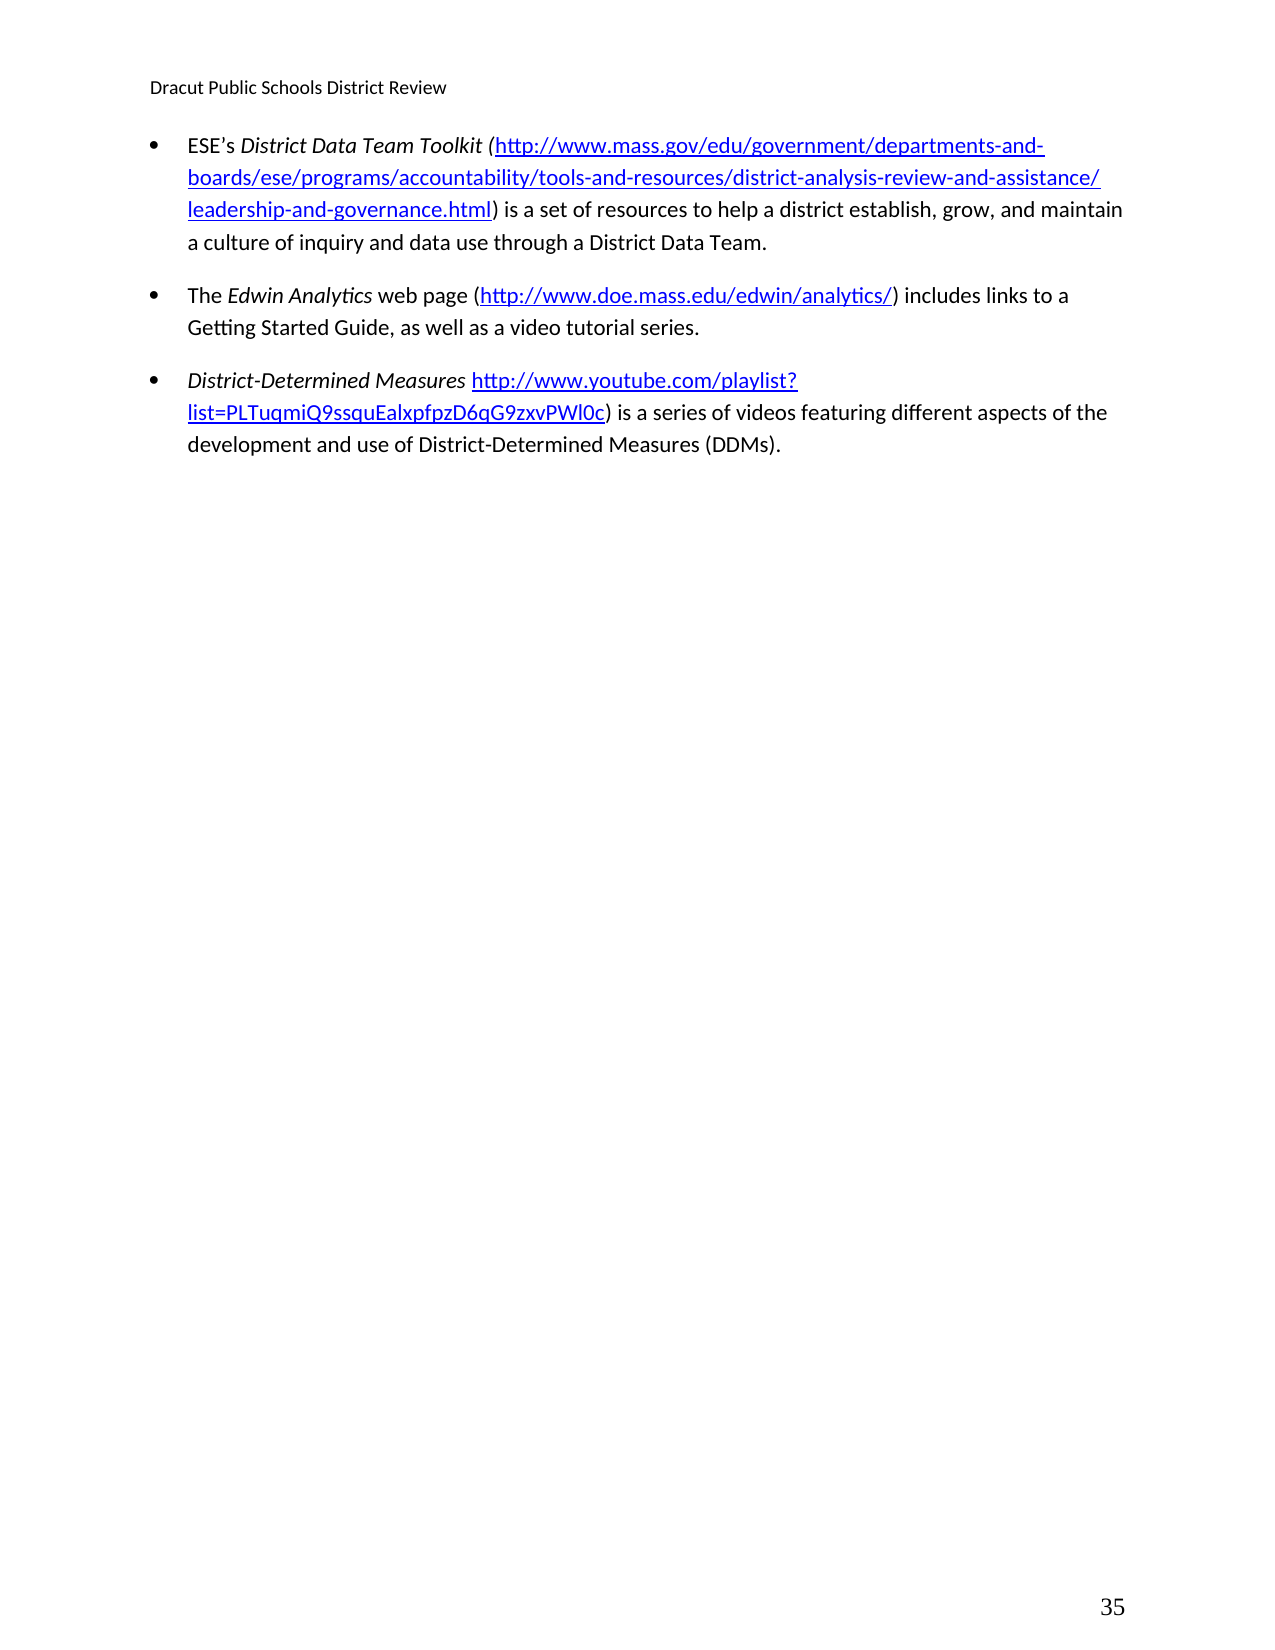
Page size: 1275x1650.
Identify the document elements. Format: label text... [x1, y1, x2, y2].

list ESE’s District Data Team Toolkit (http://www.mass.gov/edu/government/departments-and-boards/ese/programs/accountability/tools-and-resources/district-analysis-review-and-assistance/leadership-and-governance.html) is a set of resources to help a district establish, grow, and maintain a culture of inquiry and data use through a District Data Team. [150, 131, 1125, 256]
list District-Determined Measures http://www.youtube.com/playlist?list=PLTuqmiQ9ssquEalxpfpzD6qG9zxvPWl0c) is a series of videos featuring different aspects of the development and use of District-Determined Measures (DDMs). [150, 366, 1125, 458]
list The Edwin Analytics web page (http://www.doe.mass.edu/edwin/analytics/) includes links to a Getting Started Guide, as well as a video tutorial series. [150, 281, 1125, 341]
